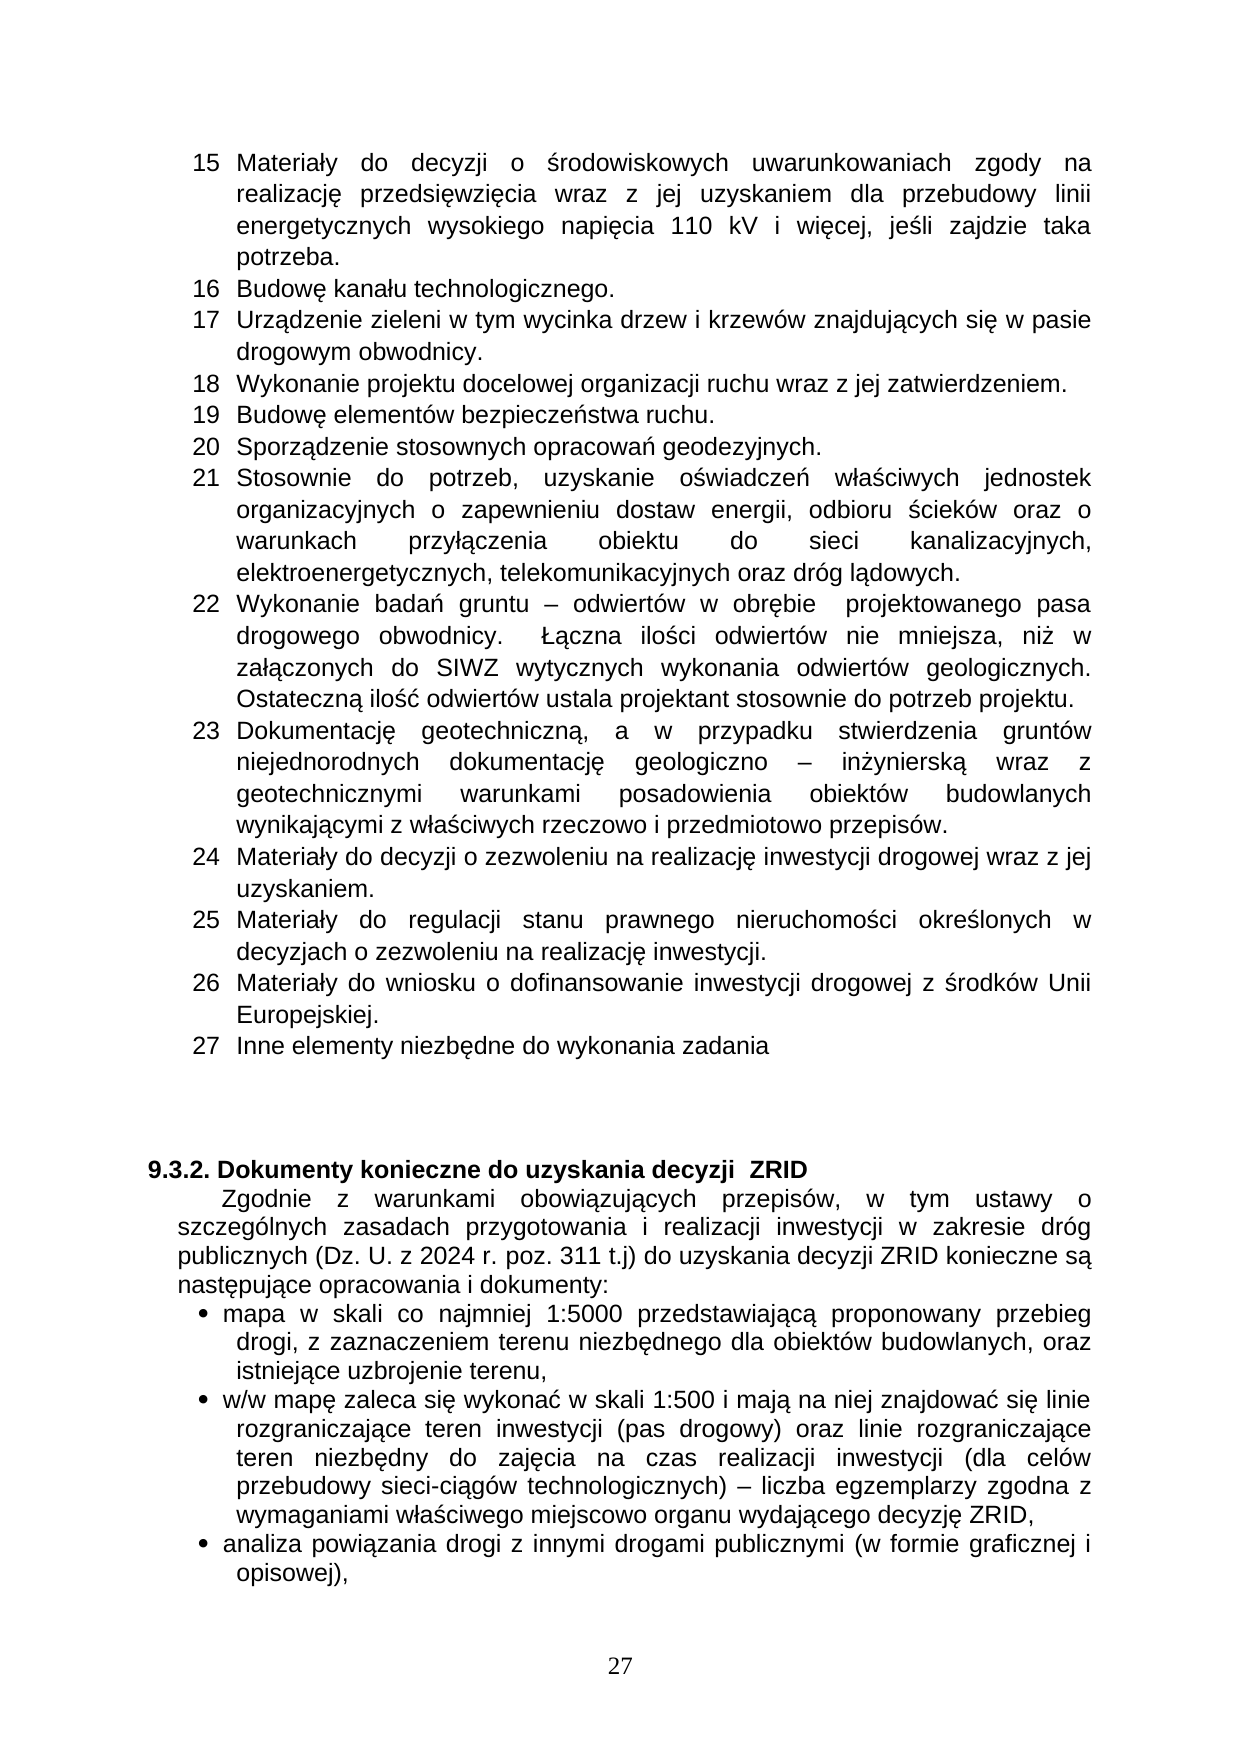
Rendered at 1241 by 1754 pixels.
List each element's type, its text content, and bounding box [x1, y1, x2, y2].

list Urządzenie zieleni w tym wycinka drzew i krzewów znajdujących się w pasie drogowym obwodnicy. [192, 305, 1093, 366]
list analiza powiązania drogi z innymi drogami publicznymi (w formie graficznej i opisowej), [199, 1529, 1093, 1586]
text 9.3.2. Dokumenty konieczne do uzyskania decyzji ZRID [148, 1155, 1093, 1183]
list Materiały do wniosku o dofinansowanie inwestycji drogowej z środków Unii Europejskiej. [192, 968, 1093, 1028]
list Wykonanie badań gruntu – odwiertów w obrębie projektowanego pasa drogowego obwodnicy. Łączna ilości odwiertów nie mniejsza, niż w załączonych do SIWZ wytycznych wykonania odwiertów geologicznych. Ostateczną ilość odwiertów ustala projektant stosownie do potrzeb projektu. [192, 589, 1093, 713]
list Materiały do decyzji o środowiskowych uwarunkowaniach zgody na realizację przedsięwzięcia wraz z jej uzyskaniem dla przebudowy linii energetycznych wysokiego napięcia 110 kV i więcej, jeśli zajdzie taka potrzeba. [192, 148, 1093, 271]
list Budowę elementów bezpieczeństwa ruchu. [192, 400, 1093, 429]
text Zgodnie z warunkami obowiązujących przepisów, w tym ustawy o szczególnych zasadach przygotowania i realizacji inwestycji w zakresie dróg publicznych (Dz. U. z 2024 r. poz. 311 t.j) do uzyskania decyzji ZRID konieczne są następujące opracowania i dokumenty: [177, 1183, 1093, 1298]
list Sporządzenie stosownych opracowań geodezyjnych. [192, 432, 1093, 460]
list Stosownie do potrzeb, uzyskanie oświadczeń właściwych jednostek organizacyjnych o zapewnieniu dostaw energii, odbioru ścieków oraz o warunkach przyłączenia obiektu do sieci kanalizacyjnych, elektroenergetycznych, telekomunikacyjnych oraz dróg lądowych. [192, 463, 1093, 587]
list Budowę kanału technologicznego. [192, 274, 1093, 303]
list Materiały do regulacji stanu prawnego nieruchomości określonych w decyzjach o zezwoleniu na realizację inwestycji. [192, 905, 1093, 965]
list Wykonanie projektu docelowej organizacji ruchu wraz z jej zatwierdzeniem. [192, 368, 1093, 397]
list mapa w skali co najmniej 1:5000 przedstawiającą proponowany przebieg drogi, z zaznaczeniem terenu niezbędnego dla obiektów budowlanych, oraz istniejące uzbrojenie terenu, [199, 1298, 1093, 1385]
list w/w mapę zaleca się wykonać w skali 1:500 i mają na niej znajdować się linie rozgraniczające teren inwestycji (pas drogowy) oraz linie rozgraniczające teren niezbędny do zajęcia na czas realizacji inwestycji (dla celów przebudowy sieci-ciągów technologicznych) – liczba egzemplarzy zgodna z wymaganiami właściwego miejscowo organu wydającego decyzję ZRID, [199, 1385, 1093, 1529]
list Dokumentację geotechniczną, a w przypadku stwierdzenia gruntów niejednorodnych dokumentację geologiczno – inżynierską wraz z geotechnicznymi warunkami posadowienia obiektów budowlanych wynikającymi z właściwych rzeczowo i przedmiotowo przepisów. [192, 716, 1093, 839]
list Materiały do decyzji o zezwoleniu na realizację inwestycji drogowej wraz z jej uzyskaniem. [192, 842, 1093, 902]
list Inne elementy niezbędne do wykonania zadania [192, 1031, 1093, 1060]
